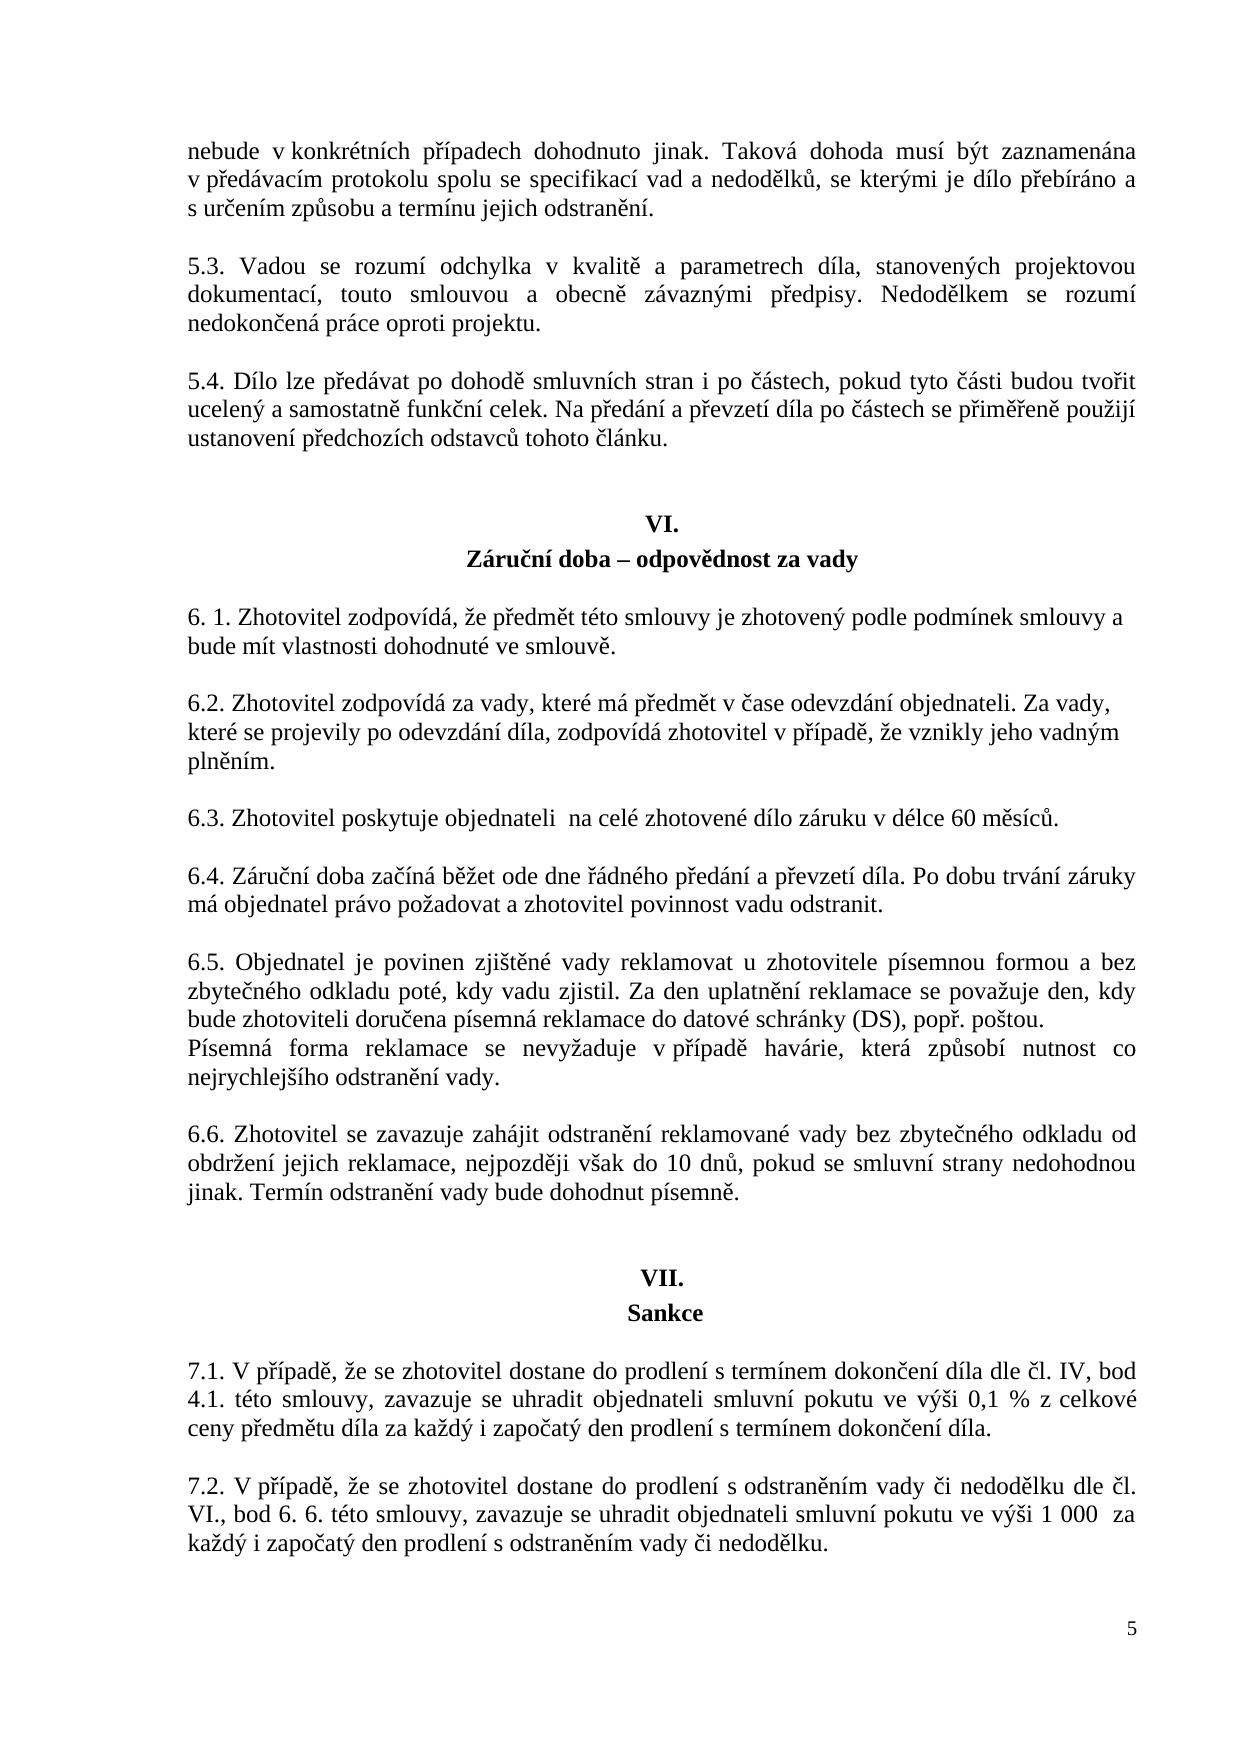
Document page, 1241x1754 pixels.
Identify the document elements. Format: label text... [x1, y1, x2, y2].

text 6.5. Objednatel je povinen zjištěné vady reklamovat u zhotovitele písemnou formou a bez zbytečného odkladu poté, kdy vadu zjistil. Za den uplatnění reklamace se považuje den, kdy bude zhotoviteli doručena písemná reklamace do datové schránky (DS), popř. poštou. [187, 947, 1137, 1033]
text Sankce [187, 1298, 1137, 1327]
text 7.2. V případě, že se zhotovitel dostane do prodlení s odstraněním vady či nedodělku dle čl. VI., bod 6. 6. této smlouvy, zavazuje se uhradit objednateli smluvní pokutu ve výši 1 000 za každý i započatý den prodlení s odstraněním vady či nedodělku. [187, 1471, 1137, 1557]
text Záruční doba – odpovědnost za vady [187, 544, 1137, 573]
text 6.6. Zhotovitel se zavazuje zahájit odstranění reklamované vady bez zbytečného odkladu od obdržení jejich reklamace, nejpozději však do 10 dnů, pokud se smluvní strany nedohodnou jinak. Termín odstranění vady bude dohodnut písemně. [187, 1119, 1137, 1206]
text 6.2. Zhotovitel zodpovídá za vady, které má předmět v čase odevzdání objednateli. Za vady, které se projevily po odevzdání díla, zodpovídá zhotovitel v případě, že vznikly jeho vadným plněním. [187, 688, 1137, 774]
text 6. 1. Zhotovitel zodpovídá, že předmět této smlouvy je zhotovený podle podmínek smlouvy a bude mít vlastnosti dohodnuté ve smlouvě. [187, 602, 1137, 659]
text 5.3. Vadou se rozumí odchylka v kvalitě a parametrech díla, stanovených projektovou dokumentací, touto smlouvou a obecně závaznými předpisy. Nedodělkem se rozumí nedokončená práce oproti projektu. [187, 251, 1137, 337]
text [187, 136, 1137, 222]
text 6.3. Zhotovitel poskytuje objednateli na celé zhotovené dílo záruku v délce 60 měsíců. [187, 803, 1137, 832]
text VI. [187, 509, 1137, 538]
text 6.4. Záruční doba začíná běžet ode dne řádného předání a převzetí díla. Po dobu trvání záruky má objednatel právo požadovat a zhotovitel povinnost vadu odstranit. [187, 861, 1137, 918]
text 7.1. V případě, že se zhotovitel dostane do prodlení s termínem dokončení díla dle čl. IV, bod 4.1. této smlouvy, zavazuje se uhradit objednateli smluvní pokutu ve výši 0,1 % z celkové ceny předmětu díla za každý i započatý den prodlení s termínem dokončení díla. [187, 1356, 1137, 1442]
text Písemná forma reklamace se nevyžaduje v případě havárie, která způsobí nutnost co nejrychlejšího odstranění vady. [187, 1033, 1137, 1091]
text VII. [187, 1263, 1137, 1292]
text 5.4. Dílo lze předávat po dohodě smluvních stran i po částech, pokud tyto části budou tvořit ucelený a samostatně funkční celek. Na předání a převzetí díla po částech se přiměřeně použijí ustanovení předchozích odstavců tohoto článku. [187, 366, 1137, 452]
